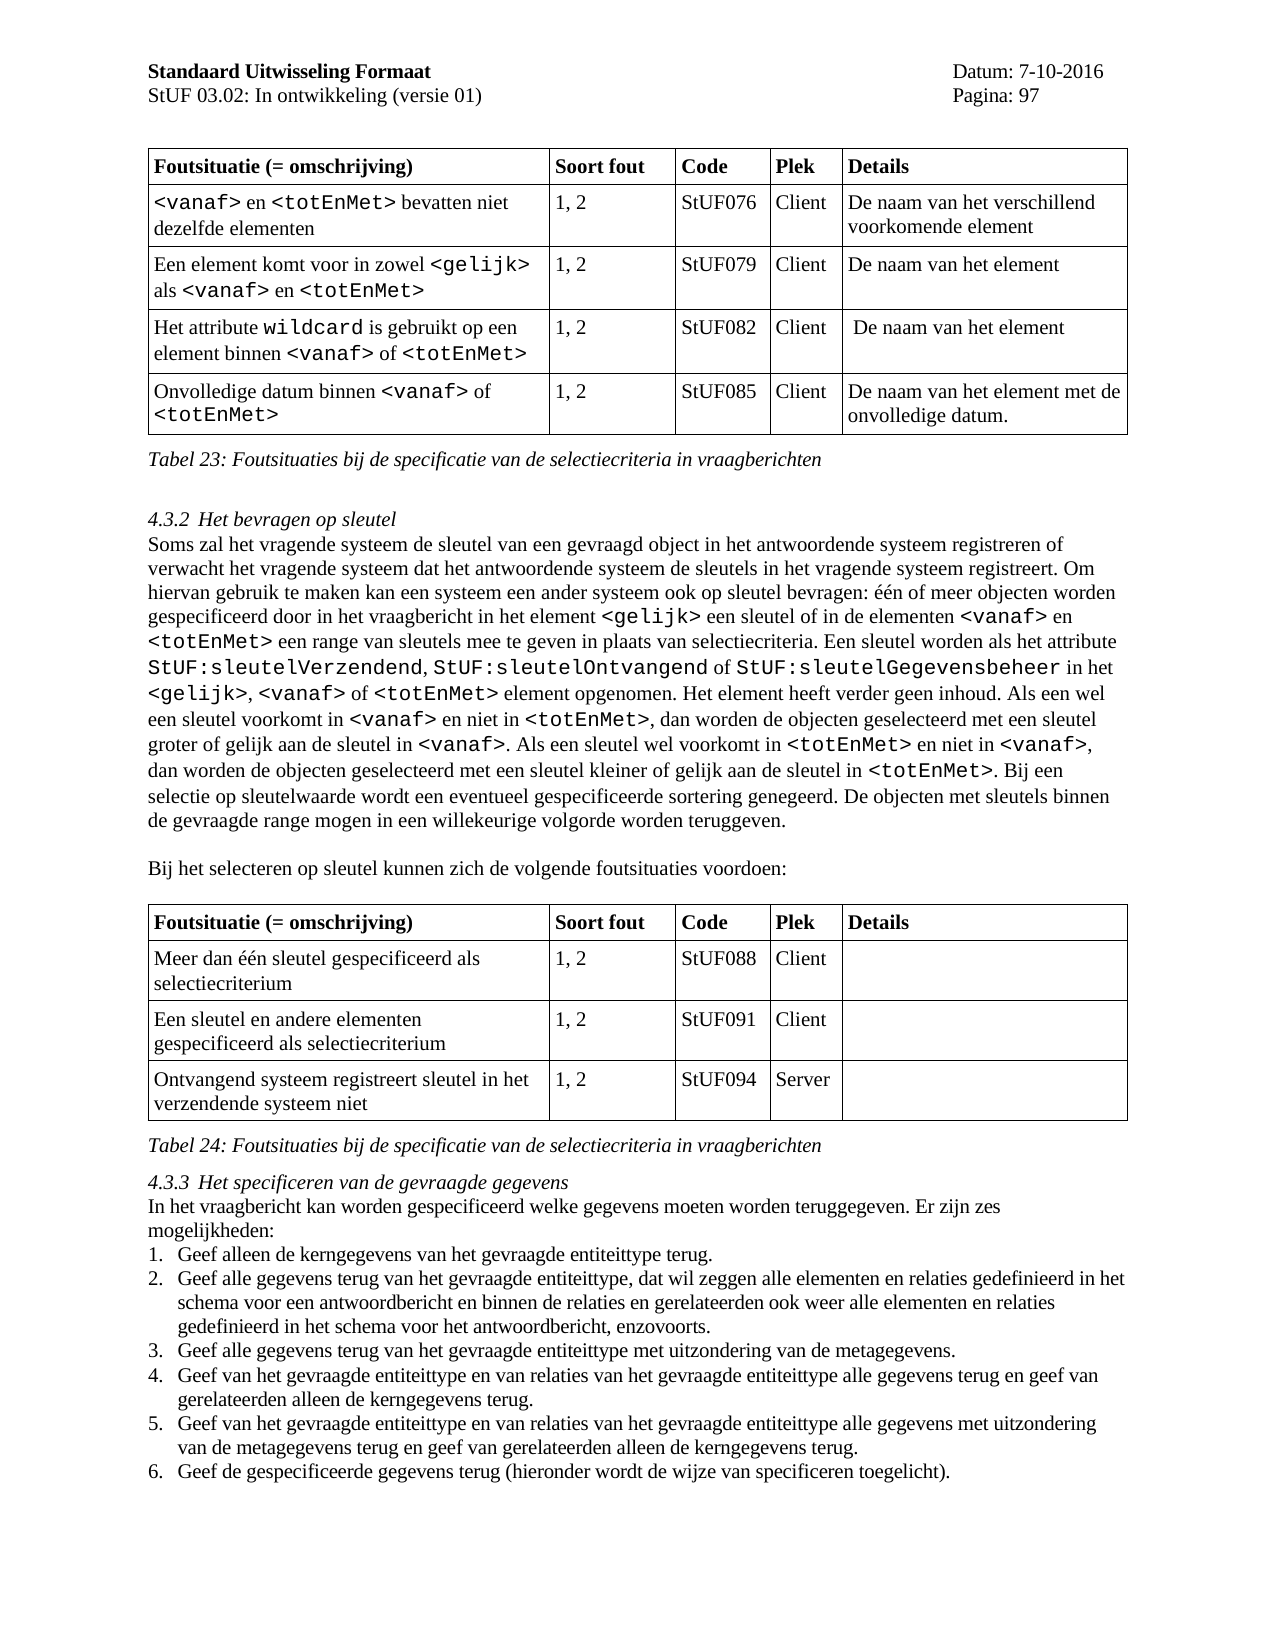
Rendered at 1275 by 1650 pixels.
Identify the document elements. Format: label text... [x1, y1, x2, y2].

list Geef alleen de kerngegevens van het gevraagde entiteittype terug. [148, 1242, 1127, 1266]
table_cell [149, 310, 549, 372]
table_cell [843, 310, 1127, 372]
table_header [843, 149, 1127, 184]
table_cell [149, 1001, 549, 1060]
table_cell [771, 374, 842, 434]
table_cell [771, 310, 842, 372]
text Tabel 6.5: Foutsituaties bij de specificatie van de selectiecriteria in vraagberichten [148, 1133, 1127, 1157]
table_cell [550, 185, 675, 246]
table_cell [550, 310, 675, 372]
text Bij het selecteren op sleutel kunnen zich de volgende foutsituaties voordoen: [148, 856, 1127, 880]
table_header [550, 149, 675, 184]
list Geef alle gegevens terug van het gevraagde entiteittype met uitzondering van de metagegevens. [148, 1338, 1127, 1362]
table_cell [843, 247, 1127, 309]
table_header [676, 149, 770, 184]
text Soms zal het vragende systeem de sleutel van een gevraagd object in het antwoordende systeem registreren of verwacht het vragende systeem dat het antwoordende systeem de sleutels in het vragende systeem registreert. Om hiervan gebruik te maken kan een systeem een ander systeem ook op sleutel bevragen: één of meer objecten worden gespecificeerd door in het vraagbericht in het element <gelijk> een sleutel of in de elementen <vanaf> en <totEnMet> een range van sleutels mee te geven in plaats van selectiecriteria. Een sleutel worden als het attribute StUF:sleutelVerzendend, StUF:sleutelOntvangend of StUF:sleutelGegevensbeheer in het <gelijk>, <vanaf> of <totEnMet> element opgenomen. Het element heeft verder geen inhoud. Als een wel een sleutel voorkomt in <vanaf> en niet in <totEnMet>, dan worden de objecten geselecteerd met een sleutel groter of gelijk aan de sleutel in <vanaf>. Als een sleutel wel voorkomt in <totEnMet> en niet in <vanaf>, dan worden de objecten geselecteerd met een sleutel kleiner of gelijk aan de sleutel in <totEnMet>. Bij een selectie op sleutelwaarde wordt een eventueel gespecificeerde sortering genegeerd. De objecten met sleutels binnen de gevraagde range mogen in een willekeurige volgorde worden teruggeven. [148, 531, 1127, 832]
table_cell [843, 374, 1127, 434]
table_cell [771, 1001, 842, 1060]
list Geef van het gevraagde entiteittype en van relaties van het gevraagde entiteittype alle gegevens terug en geef van gerelateerden alleen de kerngegevens terug. [148, 1362, 1127, 1411]
list Geef de gespecificeerde gegevens terug (hieronder wordt de wijze van specificeren toegelicht). [148, 1459, 1127, 1483]
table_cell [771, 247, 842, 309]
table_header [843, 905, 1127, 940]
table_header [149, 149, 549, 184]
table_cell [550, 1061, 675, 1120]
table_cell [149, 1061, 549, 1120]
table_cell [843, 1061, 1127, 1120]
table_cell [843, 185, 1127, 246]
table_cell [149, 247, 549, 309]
text In het vraagbericht kan worden gespecificeerd welke gegevens moeten worden teruggegeven. Er zijn zes mogelijkheden: [148, 1194, 1127, 1242]
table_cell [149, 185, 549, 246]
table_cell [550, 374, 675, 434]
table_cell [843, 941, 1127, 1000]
list Geef van het gevraagde entiteittype en van relaties van het gevraagde entiteittype alle gegevens met uitzondering van de metagegevens terug en geef van gerelateerden alleen de kerngegevens terug. [148, 1411, 1127, 1459]
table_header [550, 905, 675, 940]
list Geef alle gegevens terug van het gevraagde entiteittype, dat wil zeggen alle elementen en relaties gedefinieerd in het schema voor een antwoordbericht en binnen de relaties en gerelateerden ook weer alle elementen en relaties gedefinieerd in het schema voor het antwoordbericht, enzovoorts. [148, 1266, 1127, 1338]
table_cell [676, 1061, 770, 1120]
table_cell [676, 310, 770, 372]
subtitle Het bevragen op sleutel [148, 507, 1127, 531]
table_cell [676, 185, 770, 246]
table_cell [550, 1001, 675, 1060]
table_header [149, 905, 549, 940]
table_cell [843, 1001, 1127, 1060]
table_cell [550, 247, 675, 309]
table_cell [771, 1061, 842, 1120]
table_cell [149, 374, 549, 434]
subtitle Het specificeren van de gevraagde gegevens [148, 1170, 1127, 1194]
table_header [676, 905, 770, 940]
text Tabel 6.4: Foutsituaties bij de specificatie van de selectiecriteria in vraagberichten [148, 447, 1127, 471]
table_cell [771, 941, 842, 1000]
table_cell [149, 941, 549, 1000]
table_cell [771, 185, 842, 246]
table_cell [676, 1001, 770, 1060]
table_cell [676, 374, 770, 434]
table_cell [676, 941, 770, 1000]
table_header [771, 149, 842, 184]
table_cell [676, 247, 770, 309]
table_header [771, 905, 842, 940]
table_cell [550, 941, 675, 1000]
